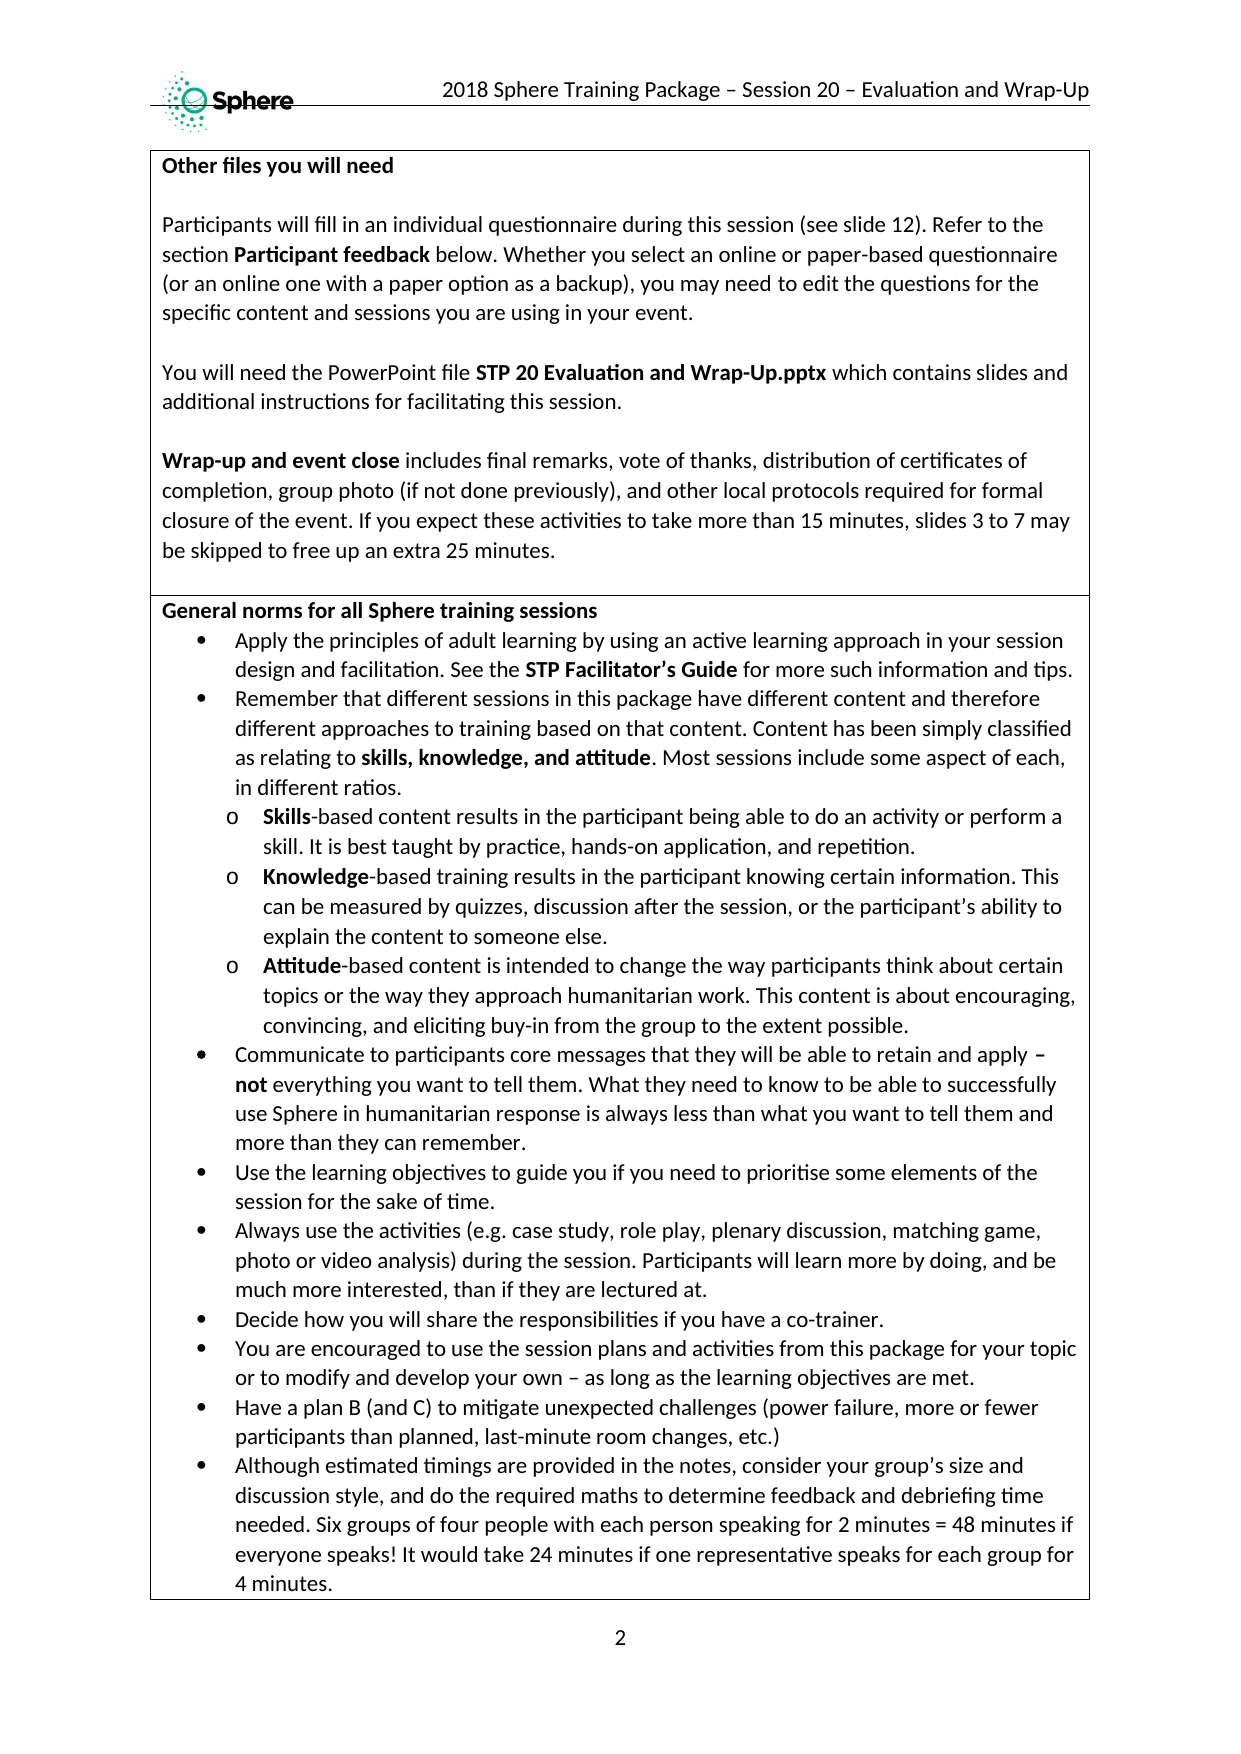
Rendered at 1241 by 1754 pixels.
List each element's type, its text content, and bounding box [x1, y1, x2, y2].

picture [158, 70, 299, 105]
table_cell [151, 596, 1089, 1598]
table_header Other files you will need Participants will fill in an individual questionnaire during this session (see slide 12). Refer to the section Participant feedback below. Whether you select an online or paper-based questionnaire (or an online one with a paper option as a backup), you may need to edit the questions for the specific content and sessions you are using in your event. You will need the PowerPoint file STP 20 Evaluation and Wrap-Up.pptx which contains slides and additional instructions for facilitating this session. Wrap-up and event close includes final remarks, vote of thanks, distribution of certificates of completion, group photo (if not done previously), and other local protocols required for formal closure of the event. If you expect these activities to take more than 15 minutes, slides 3 to 7 may be skipped to free up an extra 25 minutes. [151, 151, 1089, 595]
picture [158, 106, 299, 135]
